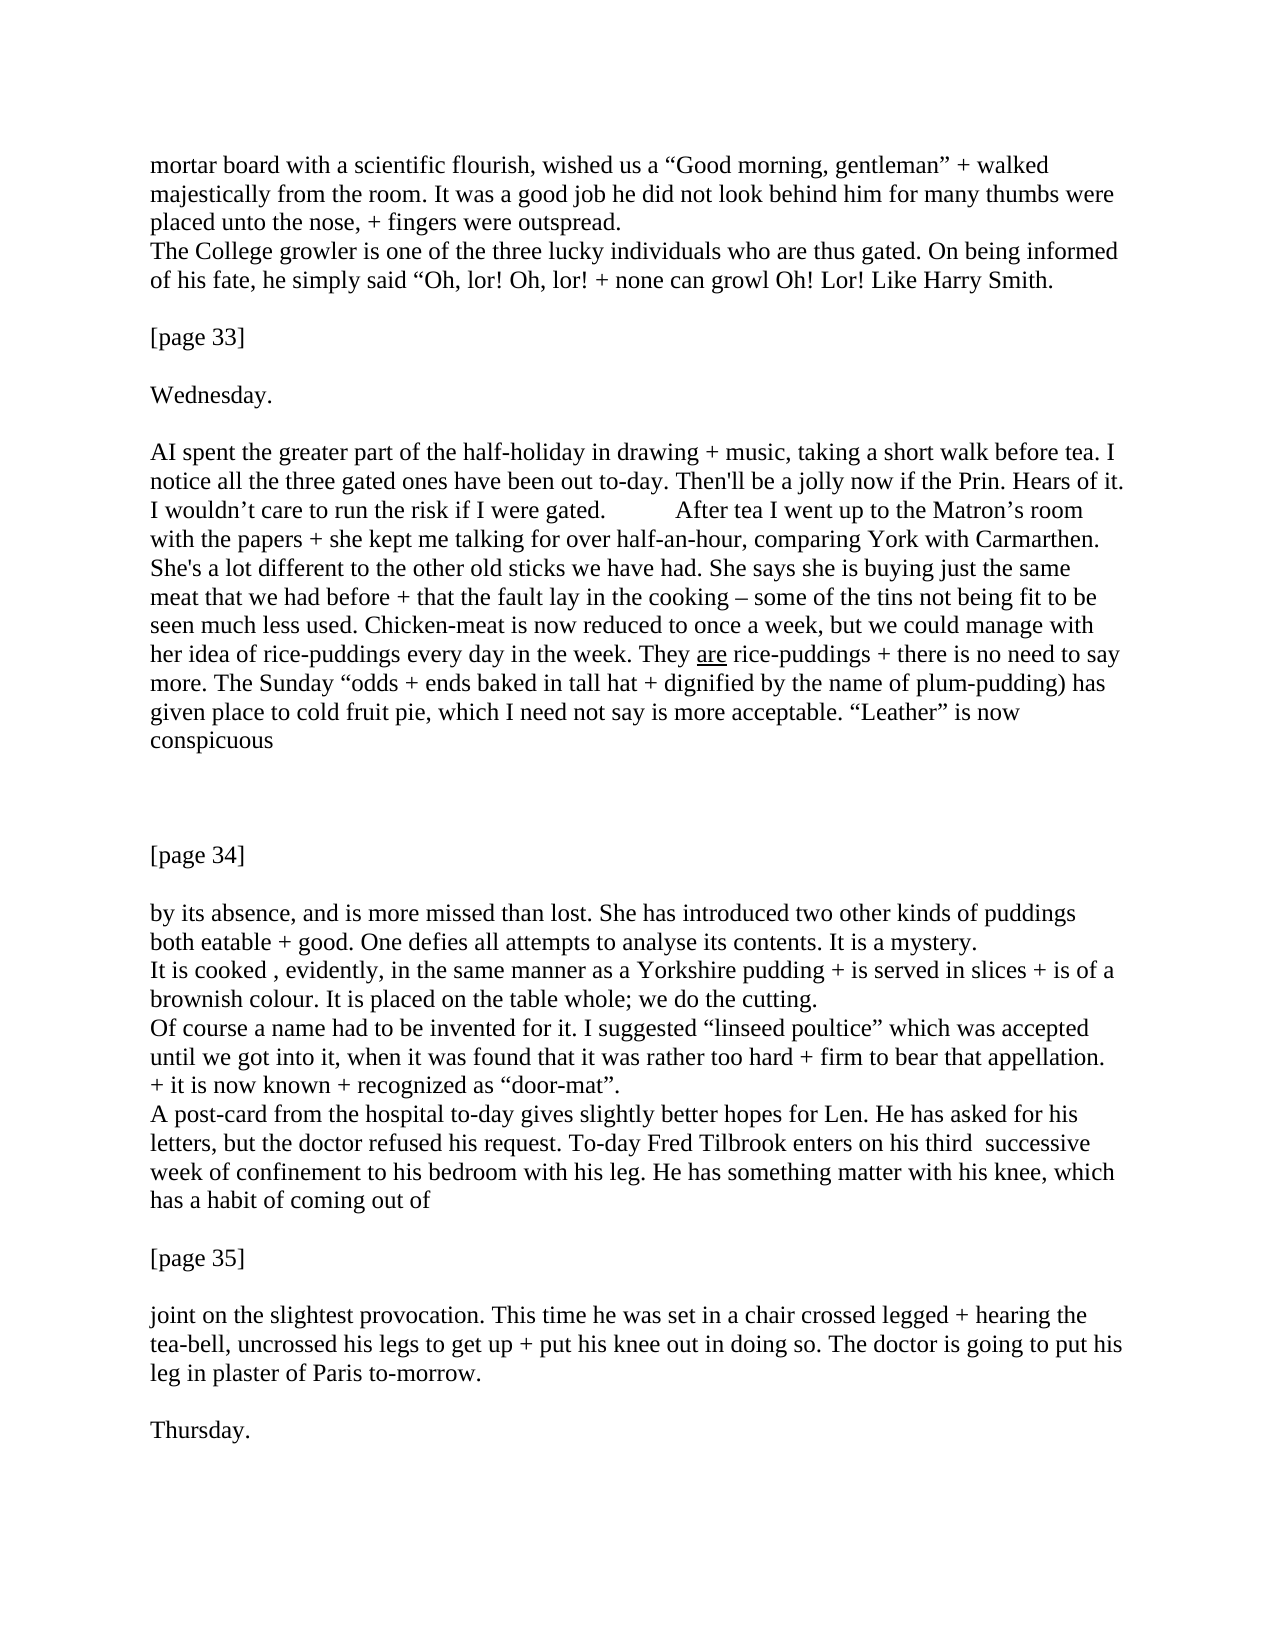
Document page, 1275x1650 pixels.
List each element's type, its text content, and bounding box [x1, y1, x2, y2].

text Of course a name had to be invented for it. I suggested “linseed poultice” which was accepted until we got into it, when it was found that it was rather too hard + firm to bear that appellation. + it is now known + recognized as “door-mat”. [150, 1013, 1125, 1099]
text The College growler is one of the three lucky individuals who are thus gated. On being informed of his fate, he simply said “Oh, lor! Oh, lor! + none can growl Oh! Lor! Like Harry Smith. [150, 236, 1125, 294]
text [page 35] [150, 1243, 1125, 1272]
text joint on the slightest provocation. This time he was set in a chair crossed legged + hearing the tea-bell, uncrossed his legs to get up + put his knee out in doing so. The doctor is going to put his leg in plaster of Paris to-morrow. [150, 1300, 1125, 1387]
text A post-card from the hospital to-day gives slightly better hopes for Len. He has asked for his letters, but the doctor refused his request. To-day Fred Tilbrook enters on his third successive week of confinement to his bedroom with his leg. He has something matter with his knee, which has a habit of coming out of [150, 1099, 1125, 1214]
text by its absence, and is more missed than lost. She has introduced two other kinds of puddings both eatable + good. One defies all attempts to analyse its contents. It is a mystery. [150, 898, 1125, 955]
text AI spent the greater part of the half-holiday in drawing + music, taking a short walk before tea. I notice all the three gated ones have been out to-day. Then'll be a jolly now if the Prin. Hears of it. I wouldn’t care to run the risk if I were gated. After tea I went up to the Matron’s room with the papers + she kept me talking for over half-an-hour, comparing York with Carmarthen. She's a lot different to the other old sticks we have had. She says she is buying just the same meat that we had before + that the fault lay in the cooking – some of the tins not being fit to be seen much less used. Chicken-meat is now reduced to once a week, but we could manage with her idea of rice-puddings every day in the week. They are rice-puddings + there is no need to say more. The Sunday “odds + ends baked in tall hat + dignified by the name of plum-pudding) has given place to cold fruit pie, which I need not say is more acceptable. “Leather” is now conspicuous [150, 437, 1125, 754]
text [page 34] [150, 840, 1125, 869]
text [page 33] [150, 322, 1125, 351]
text It is cooked , evidently, in the same manner as a Yorkshire pudding + is served in slices + is of a brownish colour. It is placed on the table whole; we do the cutting. [150, 955, 1125, 1013]
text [150, 150, 1125, 236]
text Wednesday. [150, 380, 1125, 409]
text Thursday. [150, 1415, 1125, 1444]
